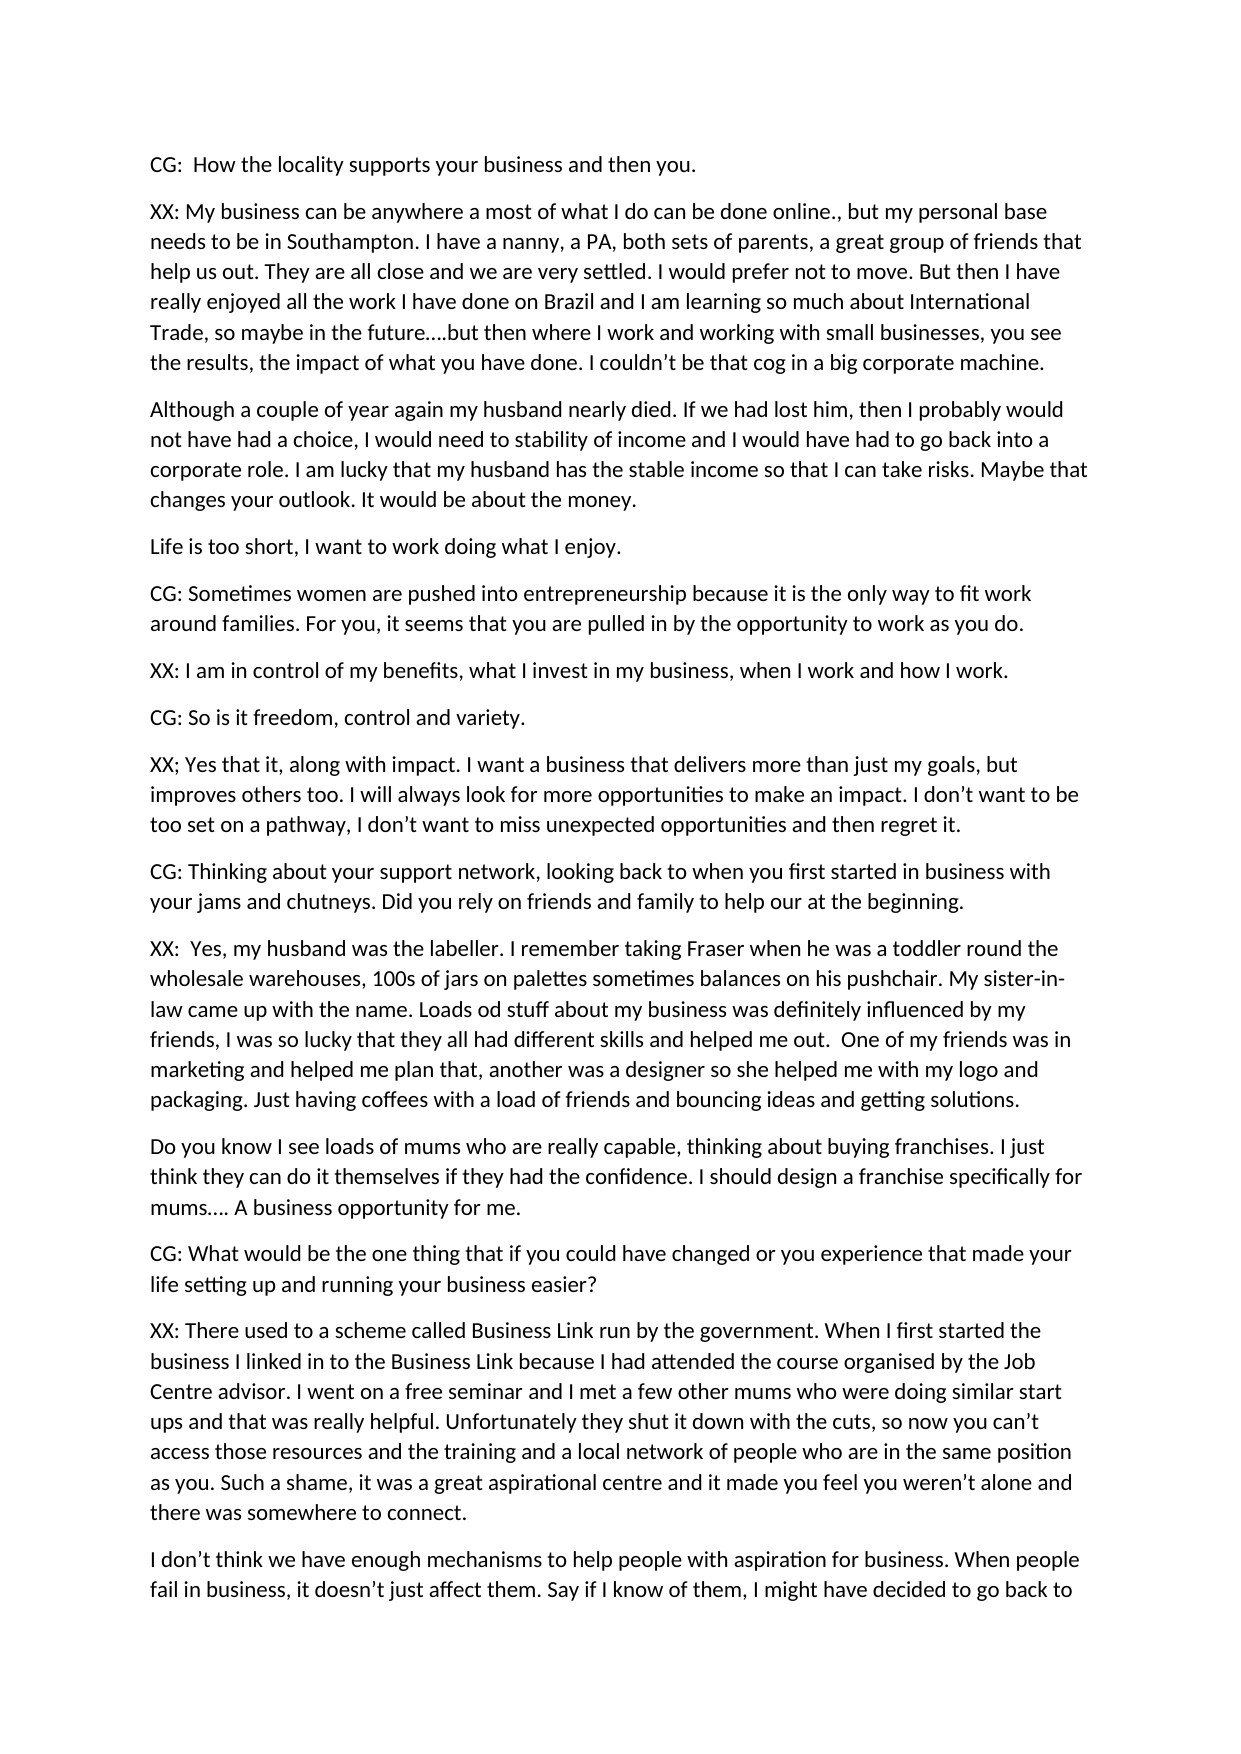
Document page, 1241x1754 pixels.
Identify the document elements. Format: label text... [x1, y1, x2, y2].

text CG: Sometimes women are pushed into entrepreneurship because it is the only way to fit work around families. For you, it seems that you are pulled in by the opportunity to work as you do. [150, 579, 1090, 637]
text XX: There used to a scheme called Business Link run by the government. When I first started the business I linked in to the Business Link because I had attended the course organised by the Job Centre advisor. I went on a free seminar and I met a few other mums who were doing similar start ups and that was really helpful. Unfortunately they shut it down with the cuts, so now you can’t access those resources and the training and a local network of people who are in the same position as you. Such a shame, it was a great aspirational centre and it made you feel you weren’t alone and there was somewhere to connect. [150, 1317, 1090, 1526]
text CG: How the locality supports your business and then you. [150, 150, 1090, 178]
text CG: What would be the one thing that if you could have changed or you experience that made your life setting up and running your business easier? [150, 1239, 1090, 1298]
text CG: Thinking about your support network, looking back to when you first started in business with your jams and chutneys. Did you rely on friends and family to help our at the beginning. [150, 857, 1090, 916]
text XX; Yes that it, along with impact. I want a business that delivers more than just my goals, but improves others too. I will always look for more opportunities to make an impact. I don’t want to be too set on a pathway, I don’t want to miss unexpected opportunities and then regret it. [150, 750, 1090, 838]
text XX: I am in control of my benefits, what I invest in my business, when I work and how I work. [150, 656, 1090, 684]
text XX: My business can be anywhere a most of what I do can be done online., but my personal base needs to be in Southampton. I have a nanny, a PA, both sets of parents, a great group of friends that help us out. They are all close and we are very settled. I would prefer not to move. But then I have really enjoyed all the work I have done on Brazil and I am learning so much about International Trade, so maybe in the future….but then where I work and working with small businesses, you see the results, the impact of what you have done. I couldn’t be that cog in a big corporate machine. [150, 197, 1090, 376]
text Although a couple of year again my husband nearly died. If we had lost him, then I probably would not have had a choice, I would need to stability of income and I would have had to go back into a corporate role. I am lucky that my husband has the stable income so that I can take risks. Maybe that changes your outlook. It would be about the money. [150, 395, 1090, 513]
text CG: So is it freedom, control and variety. [150, 703, 1090, 731]
text Do you know I see loads of mums who are really capable, thinking about buying franchises. I just think they can do it themselves if they had the confidence. I should design a franchise specifically for mums…. A business opportunity for me. [150, 1132, 1090, 1221]
text Life is too short, I want to work doing what I enjoy. [150, 532, 1090, 560]
text XX: Yes, my husband was the labeller. I remember taking Fraser when he was a toddler round the wholesale warehouses, 100s of jars on palettes sometimes balances on his pushchair. My sister-in-law came up with the name. Loads od stuff about my business was definitely influenced by my friends, I was so lucky that they all had different skills and helped me out. One of my friends was in marketing and helped me plan that, another was a designer so she helped me with my logo and packaging. Just having coffees with a load of friends and bouncing ideas and getting solutions. [150, 934, 1090, 1113]
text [150, 1545, 1090, 1603]
